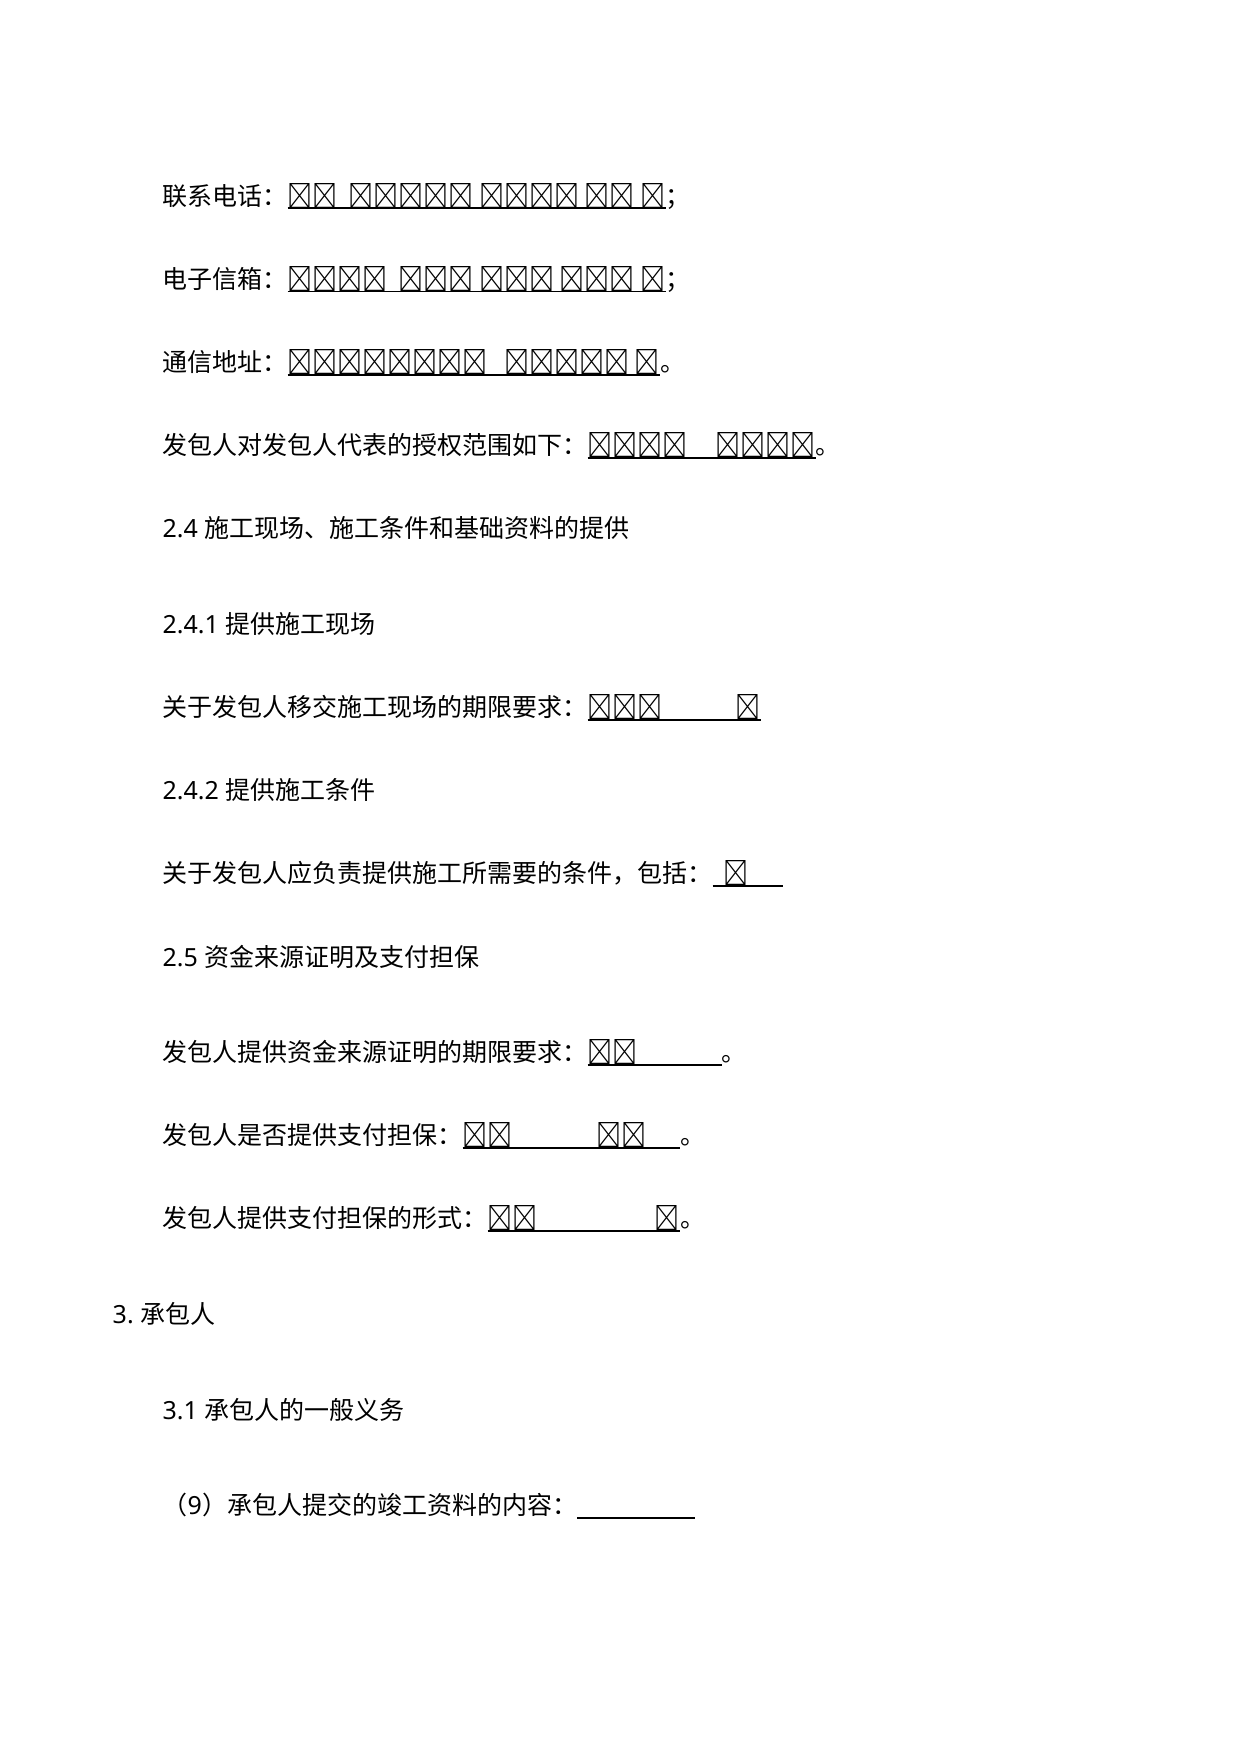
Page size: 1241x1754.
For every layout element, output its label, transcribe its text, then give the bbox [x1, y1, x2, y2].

text 发包人提供支付担保的形式： 。 [112, 1184, 1128, 1249]
text 通信地址：  。 [112, 328, 1128, 393]
text 发包人对发包人代表的授权范围如下： 。 [112, 411, 1128, 476]
text 关于发包人移交施工现场的期限要求：  [112, 673, 1128, 738]
text 电子信箱：    ； [112, 245, 1128, 310]
text （9）承包人提交的竣工资料的内容： [112, 1471, 1128, 1536]
text 关于发包人应负责提供施工所需要的条件，包括：  [112, 839, 1128, 904]
text 发包人提供资金来源证明的期限要求： 。 [112, 1018, 1128, 1083]
text 3.1 承包人的一般义务 [112, 1376, 1128, 1441]
text 2.4.1 提供施工现场 [112, 590, 1128, 655]
text 3. 承包人 [112, 1280, 1128, 1345]
text 2.4.2 提供施工条件 [112, 756, 1128, 821]
text 2.5 资金来源证明及支付担保 [112, 923, 1128, 988]
text 2.4 施工现场、施工条件和基础资料的提供 [112, 494, 1128, 559]
text 发包人是否提供支付担保：  。 [112, 1101, 1128, 1166]
text 联系电话：    ； [112, 162, 1128, 227]
